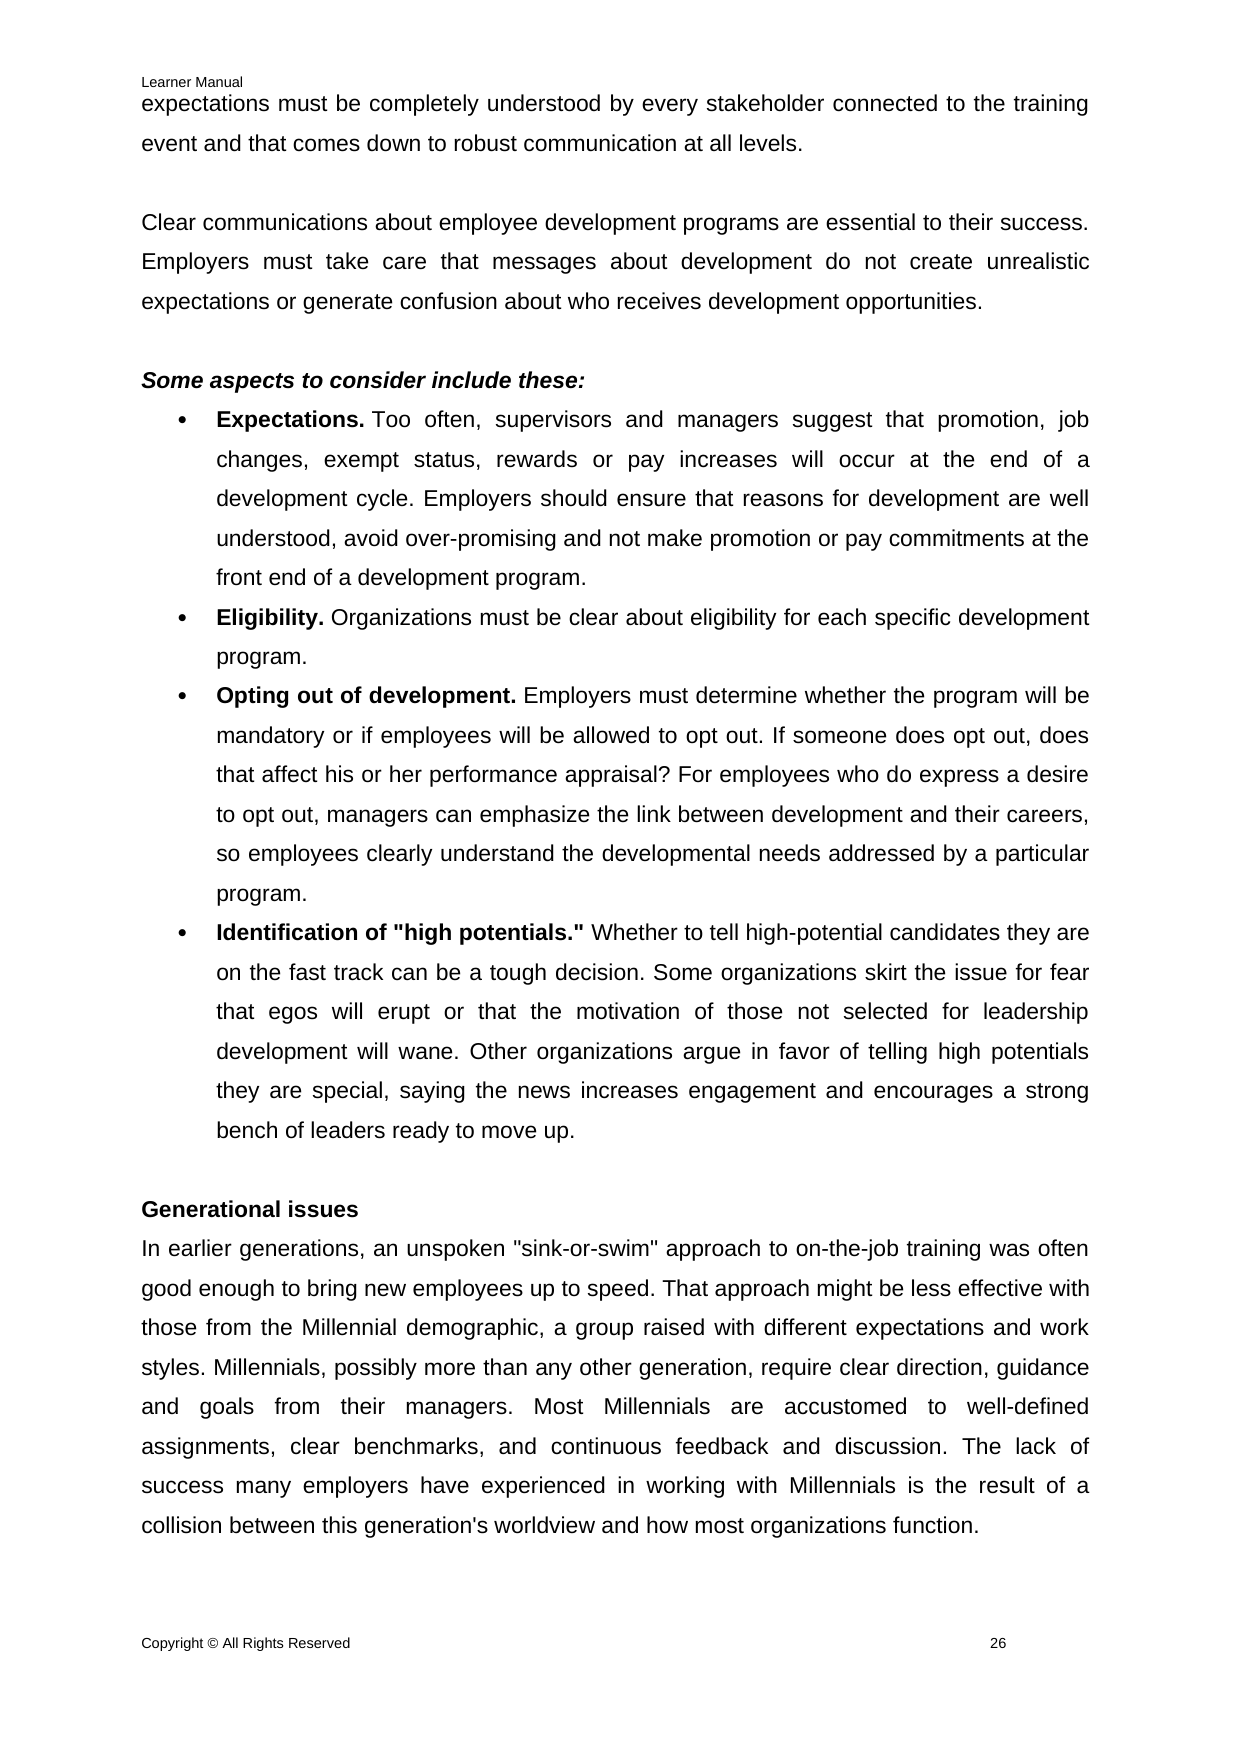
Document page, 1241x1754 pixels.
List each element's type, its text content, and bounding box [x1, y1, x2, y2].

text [141, 90, 1090, 156]
text In earlier generations, an unspoken "sink-or-swim" approach to on-the-job training was often good enough to bring new employees up to speed. That approach might be less effective with those from the Millennial demographic, a group raised with different expectations and work styles. Millennials, possibly more than any other generation, require clear direction, guidance and goals from their managers. Most Millennials are accustomed to well-defined assignments, clear benchmarks, and continuous feedback and discussion. The lack of success many employers have experienced in working with Millennials is the result of a collision between this generation's worldview and how most organizations function. [141, 1235, 1090, 1538]
text Some aspects to consider include these: [141, 367, 1090, 393]
list Identification of "high potentials." Whether to tell high-potential candidates they are on the fast track can be a tough decision. Some organizations skirt the issue for fear that egos will erupt or that the motivation of those not selected for leadership development will wane. Other organizations argue in favor of telling high potentials they are special, saying the news increases engagement and encourages a strong bench of leaders ready to move up. [178, 919, 1090, 1143]
list Eligibility. Organizations must be clear about eligibility for each specific development program. [178, 603, 1090, 669]
text Generational issues [141, 1196, 1090, 1222]
list Opting out of development. Employers must determine whether the program will be mandatory or if employees will be allowed to opt out. If someone does opt out, does that affect his or her performance appraisal? For employees who do express a desire to opt out, managers can emphasize the link between development and their careers, so employees clearly understand the developmental needs addressed by a particular program. [178, 682, 1090, 906]
list Expectations. Too often, supervisors and managers suggest that promotion, job changes, exempt status, rewards or pay increases will occur at the end of a development cycle. Employers should ensure that reasons for development are well understood, avoid over-promising and not make promotion or pay commitments at the front end of a development program. [178, 406, 1090, 590]
text Clear communications about employee development programs are essential to their success. Employers must take care that messages about development do not create unrealistic expectations or generate confusion about who receives development opportunities. [141, 209, 1090, 314]
